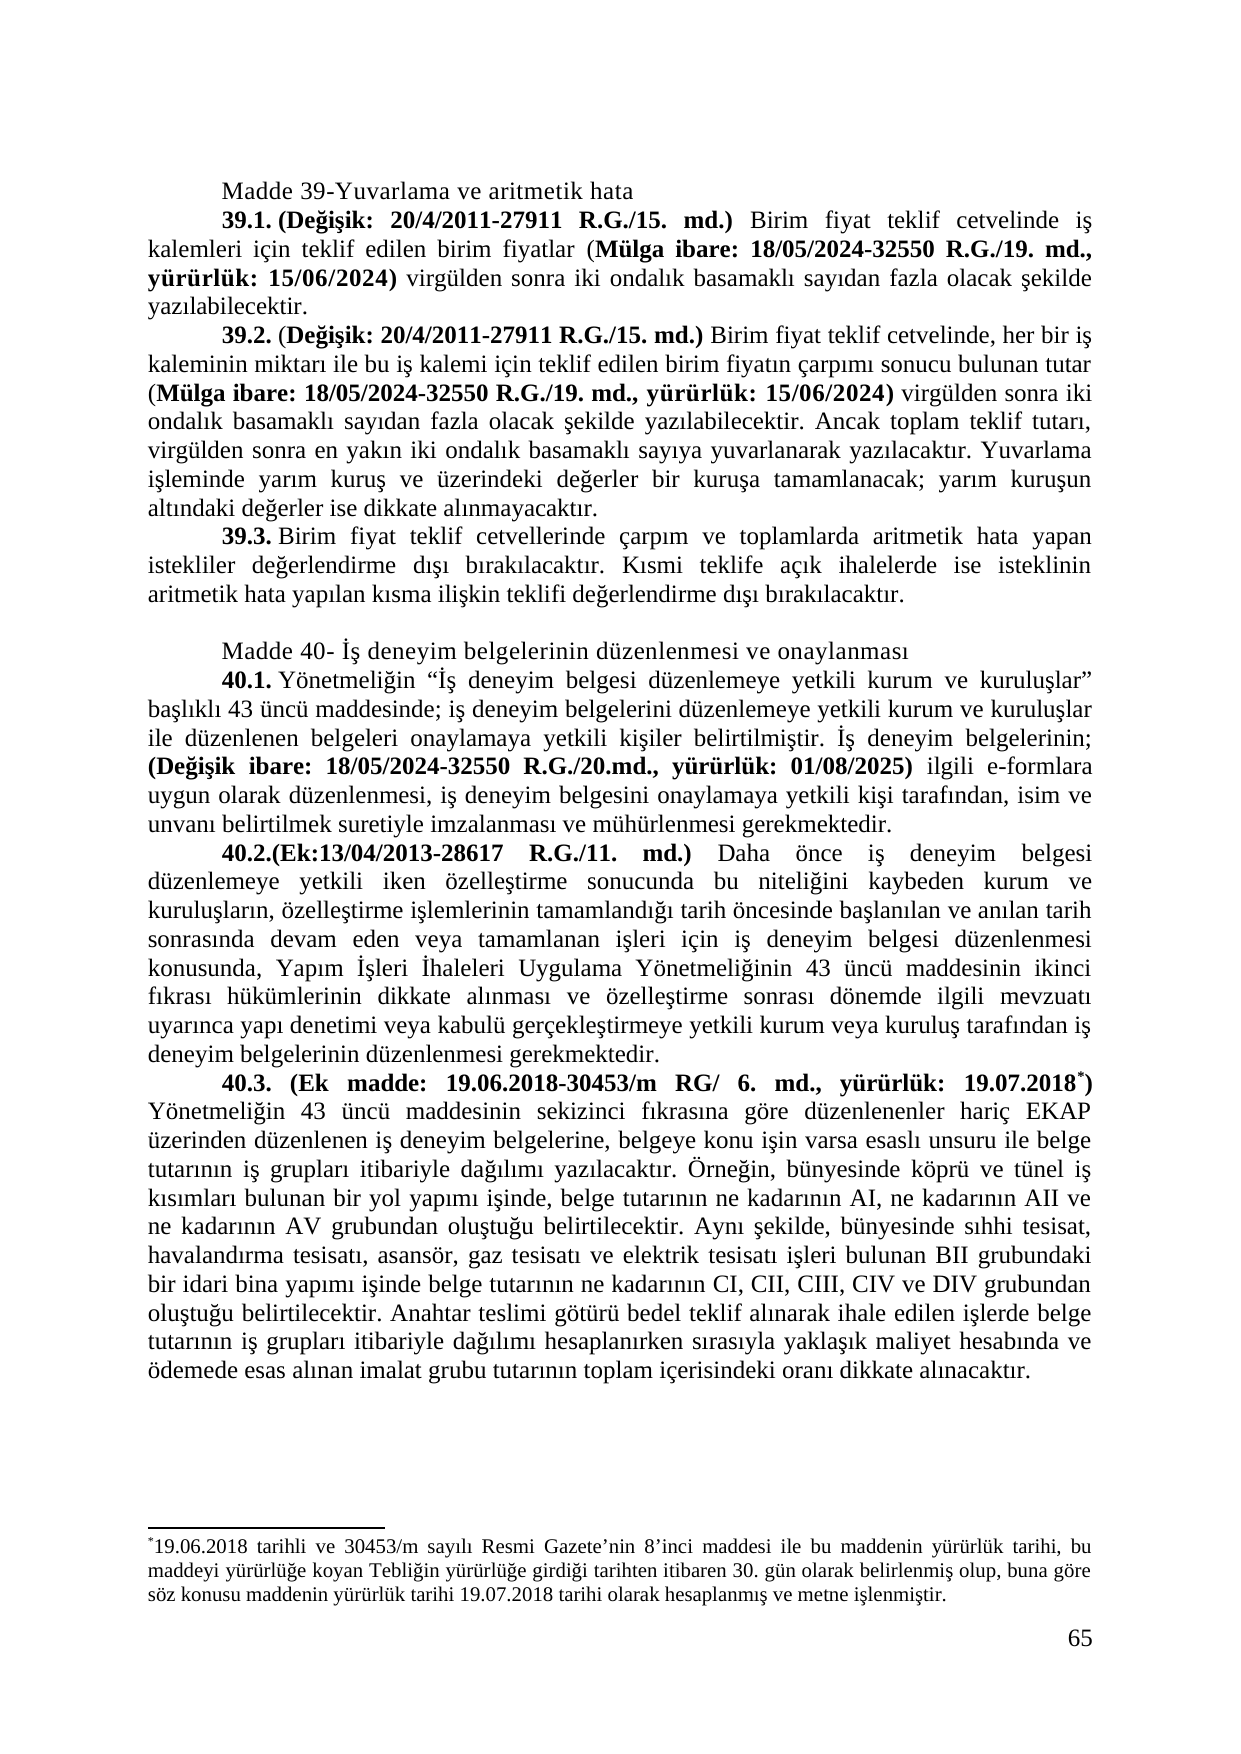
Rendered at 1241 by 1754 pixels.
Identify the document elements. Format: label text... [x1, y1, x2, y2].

subtitle Madde 39-Yuvarlama ve aritmetik hata [148, 176, 1092, 205]
text 39.1. (Değişik: 20/4/2011-27911 R.G./15. md.) Birim fiyat teklif cetvelinde iş kalemleri için teklif edilen birim fiyatlar (Mülga ibare: 18/05/2024-32550 R.G./19. md., yürürlük: 15/06/2024) virgülden sonra iki ondalık basamaklı sayıdan fazla olacak şekilde yazılabilecektir. [148, 205, 1092, 320]
text 40.2.(Ek:13/04/2013-28617 R.G./11. md.) Daha önce iş deneyim belgesi düzenlemeye yetkili iken özelleştirme sonucunda bu niteliğini kaybeden kurum ve kuruluşların, özelleştirme işlemlerinin tamamlandığı tarih öncesinde başlanılan ve anılan tarih sonrasında devam eden veya tamamlanan işleri için iş deneyim belgesi düzenlenmesi konusunda, Yapım İşleri İhaleleri Uygulama Yönetmeliğinin 43 üncü maddesinin ikinci fıkrası hükümlerinin dikkate alınması ve özelleştirme sonrası dönemde ilgili mevzuatı uyarınca yapı denetimi veya kabulü gerçekleştirmeye yetkili kurum veya kuruluş tarafından iş deneyim belgelerinin düzenlenmesi gerekmektedir. [148, 838, 1092, 1068]
text 39.3. Birim fiyat teklif cetvellerinde çarpım ve toplamlarda aritmetik hata yapan istekliler değerlendirme dışı bırakılacaktır. Kısmi teklife açık ihalelerde ise isteklinin aritmetik hata yapılan kısma ilişkin teklifi değerlendirme dışı bırakılacaktır. [148, 521, 1092, 608]
text 40.3. (Ek madde: 19.06.2018-30453/m RG/ 6. md., yürürlük: 19.07.2018) Yönetmeliğin 43 üncü maddesinin sekizinci fıkrasına göre düzenlenenler hariç EKAP üzerinden düzenlenen iş deneyim belgelerine, belgeye konu işin varsa esaslı unsuru ile belge tutarının iş grupları itibariyle dağılımı yazılacaktır. Örneğin, bünyesinde köprü ve tünel iş kısımları bulunan bir yol yapımı işinde, belge tutarının ne kadarının AI, ne kadarının AII ve ne kadarının AV grubundan oluştuğu belirtilecektir. Aynı şekilde, bünyesinde sıhhi tesisat, havalandırma tesisatı, asansör, gaz tesisatı ve elektrik tesisatı işleri bulunan BII grubundaki bir idari bina yapımı işinde belge tutarının ne kadarının CI, CII, CIII, CIV ve DIV grubundan oluştuğu belirtilecektir. Anahtar teslimi götürü bedel teklif alınarak ihale edilen işlerde belge tutarının iş grupları itibariyle dağılımı hesaplanırken sırasıyla yaklaşık maliyet hesabında ve ödemede esas alınan imalat grubu tutarının toplam içerisindeki oranı dikkate alınacaktır. [148, 1068, 1092, 1384]
text 40.1. Yönetmeliğin “İş deneyim belgesi düzenlemeye yetkili kurum ve kuruluşlar” başlıklı 43 üncü maddesinde; iş deneyim belgelerini düzenlemeye yetkili kurum ve kuruluşlar ile düzenlenen belgeleri onaylamaya yetkili kişiler belirtilmiştir. İş deneyim belgelerinin; (Değişik ibare: 18/05/2024-32550 R.G./20.md., yürürlük: 01/08/2025) ilgili e-formlara uygun olarak düzenlenmesi, iş deneyim belgesini onaylamaya yetkili kişi tarafından, isim ve unvanı belirtilmek suretiyle imzalanması ve mühürlenmesi gerekmektedir. [148, 665, 1092, 838]
text 39.2. (Değişik: 20/4/2011-27911 R.G./15. md.) Birim fiyat teklif cetvelinde, her bir iş kaleminin miktarı ile bu iş kalemi için teklif edilen birim fiyatın çarpımı sonucu bulunan tutar (Mülga ibare: 18/05/2024-32550 R.G./19. md., yürürlük: 15/06/2024) virgülden sonra iki ondalık basamaklı sayıdan fazla olacak şekilde yazılabilecektir. Ancak toplam teklif tutarı, virgülden sonra en yakın iki ondalık basamaklı sayıya yuvarlanarak yazılacaktır. Yuvarlama işleminde yarım kuruş ve üzerindeki değerler bir kuruşa tamamlanacak; yarım kuruşun altındaki değerler ise dikkate alınmayacaktır. [148, 320, 1092, 521]
subtitle Madde 40- İş deneyim belgelerinin düzenlenmesi ve onaylanması [148, 636, 1092, 665]
